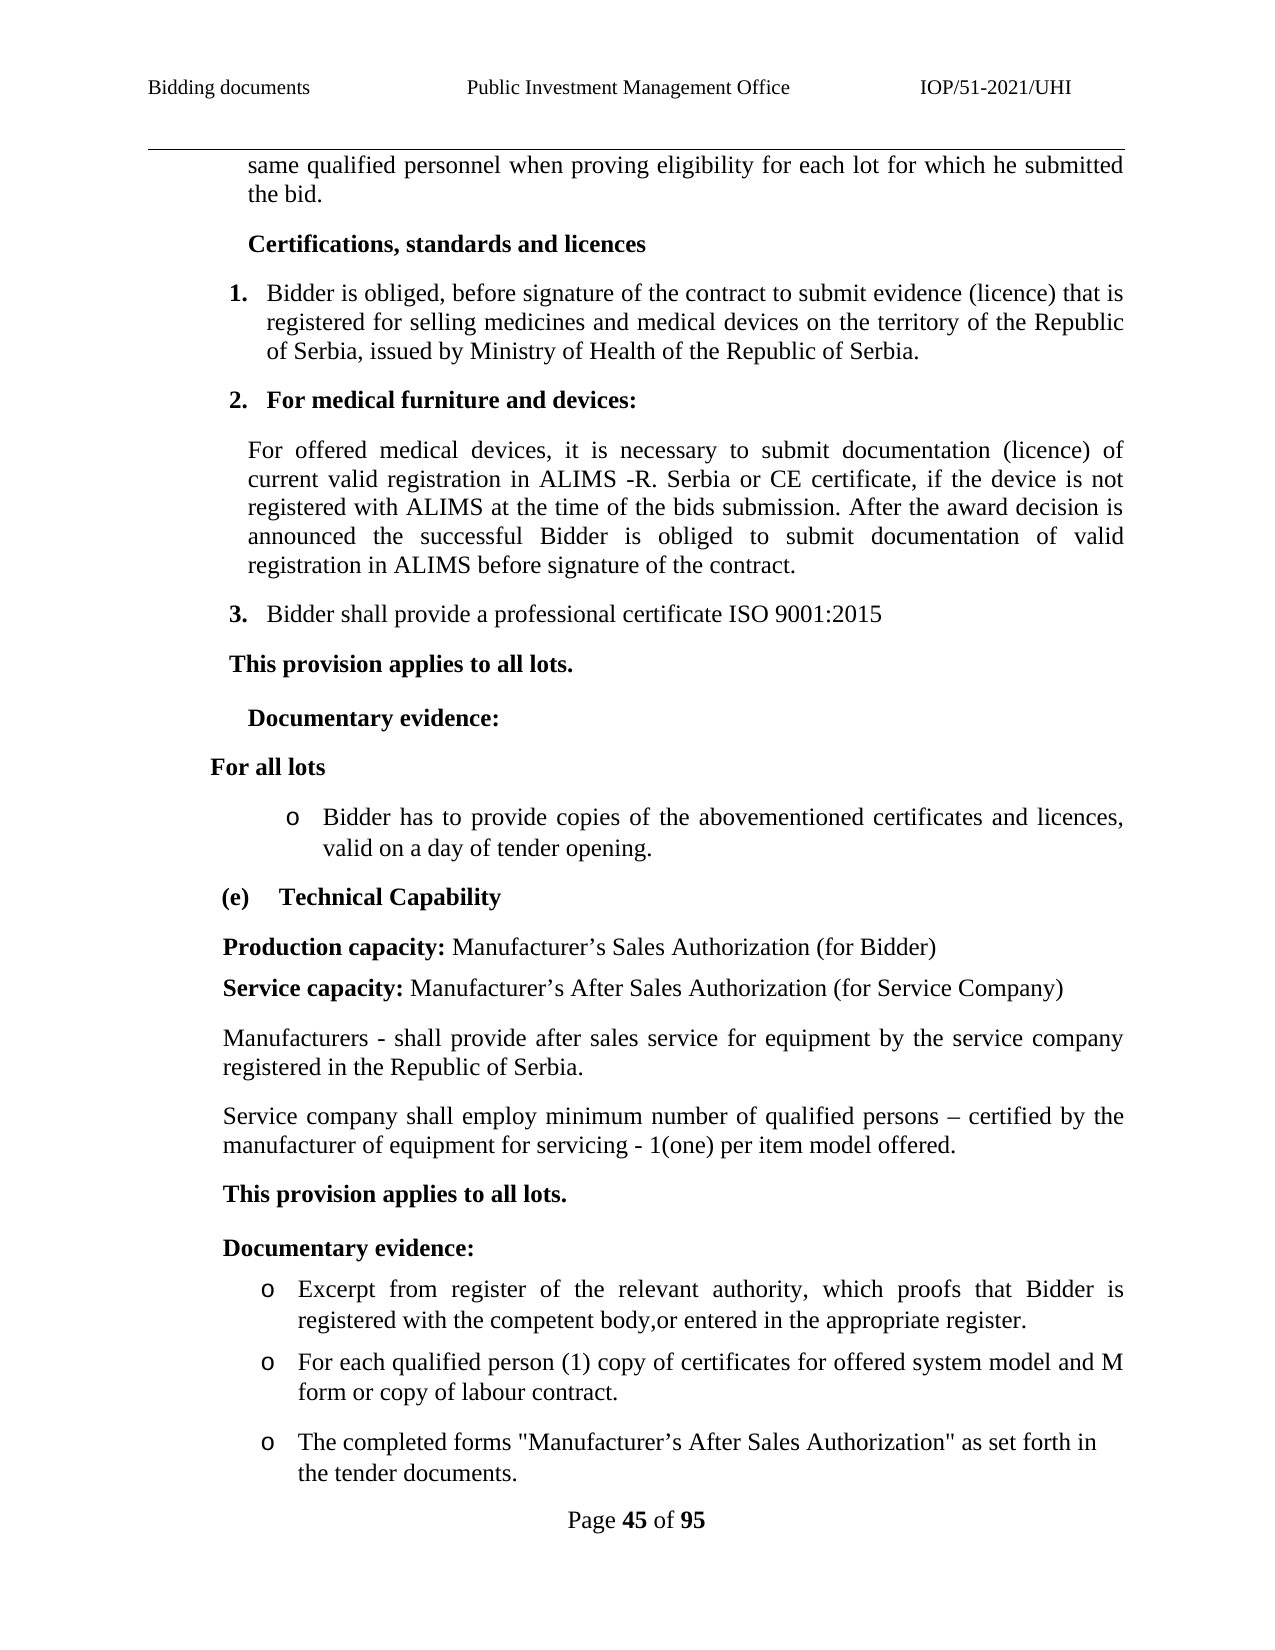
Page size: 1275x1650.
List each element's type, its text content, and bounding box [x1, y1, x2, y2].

list Bidder has to provide copies of the abovementioned certificates and licences, valid on a day of tender opening. [285, 802, 1125, 862]
list The completed forms "Manufacturer’s After Sales Authorization" as set forth in the tender documents. [260, 1427, 1125, 1487]
list Production capacity: Manufacturer’s Sales Authorization (for Bidder) [148, 932, 1125, 961]
text Manufacturers - shall provide after sales service for equipment by the service company registered in the Republic of Serbia. [223, 1023, 1125, 1080]
list For each qualified person (1) copy of certificates for offered system model and M form or copy of labour contract. [260, 1347, 1125, 1406]
list For medical furniture and devices: [229, 385, 1125, 414]
text Service company shall employ minimum number of qualified persons – certified by the manufacturer of equipment for servicing - 1(one) per item model offered. [223, 1101, 1125, 1159]
text Certifications, standards and licences [248, 229, 1125, 257]
text For offered medical devices, it is necessary to submit documentation (licence) of current valid registration in ALIMS -R. Serbia or CE certificate, if the device is not registered with ALIMS at the time of the bids submission. After the award decision is announced the successful Bidder is obliged to submit documentation of valid registration in ALIMS before signature of the contract. [248, 435, 1125, 579]
list Technical Capability [221, 882, 1125, 911]
list Excerpt from register of the relevant authority, which proofs that Bidder is registered with the competent body,or entered in the appropriate register. [260, 1274, 1125, 1334]
list Bidder is obliged, before signature of the contract to submit evidence (licence) that is registered for selling medicines and medical devices on the territory of the Republic of Serbia, issued by Ministry of Health of the Republic of Serbia. [229, 278, 1125, 364]
text Service capacity: Manufacturer’s After Sales Authorization (for Service Company) [223, 973, 1125, 1002]
text This provision applies to all lots. [229, 649, 1125, 678]
text Documentary evidence: [210, 703, 1125, 732]
text This provision applies to all lots. [148, 1179, 1125, 1208]
list Bidder shall provide a professional certificate ISO 9001:2015 [229, 599, 1125, 628]
text Documentary evidence: [223, 1233, 1125, 1262]
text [248, 150, 1125, 208]
text For all lots [148, 752, 1125, 781]
